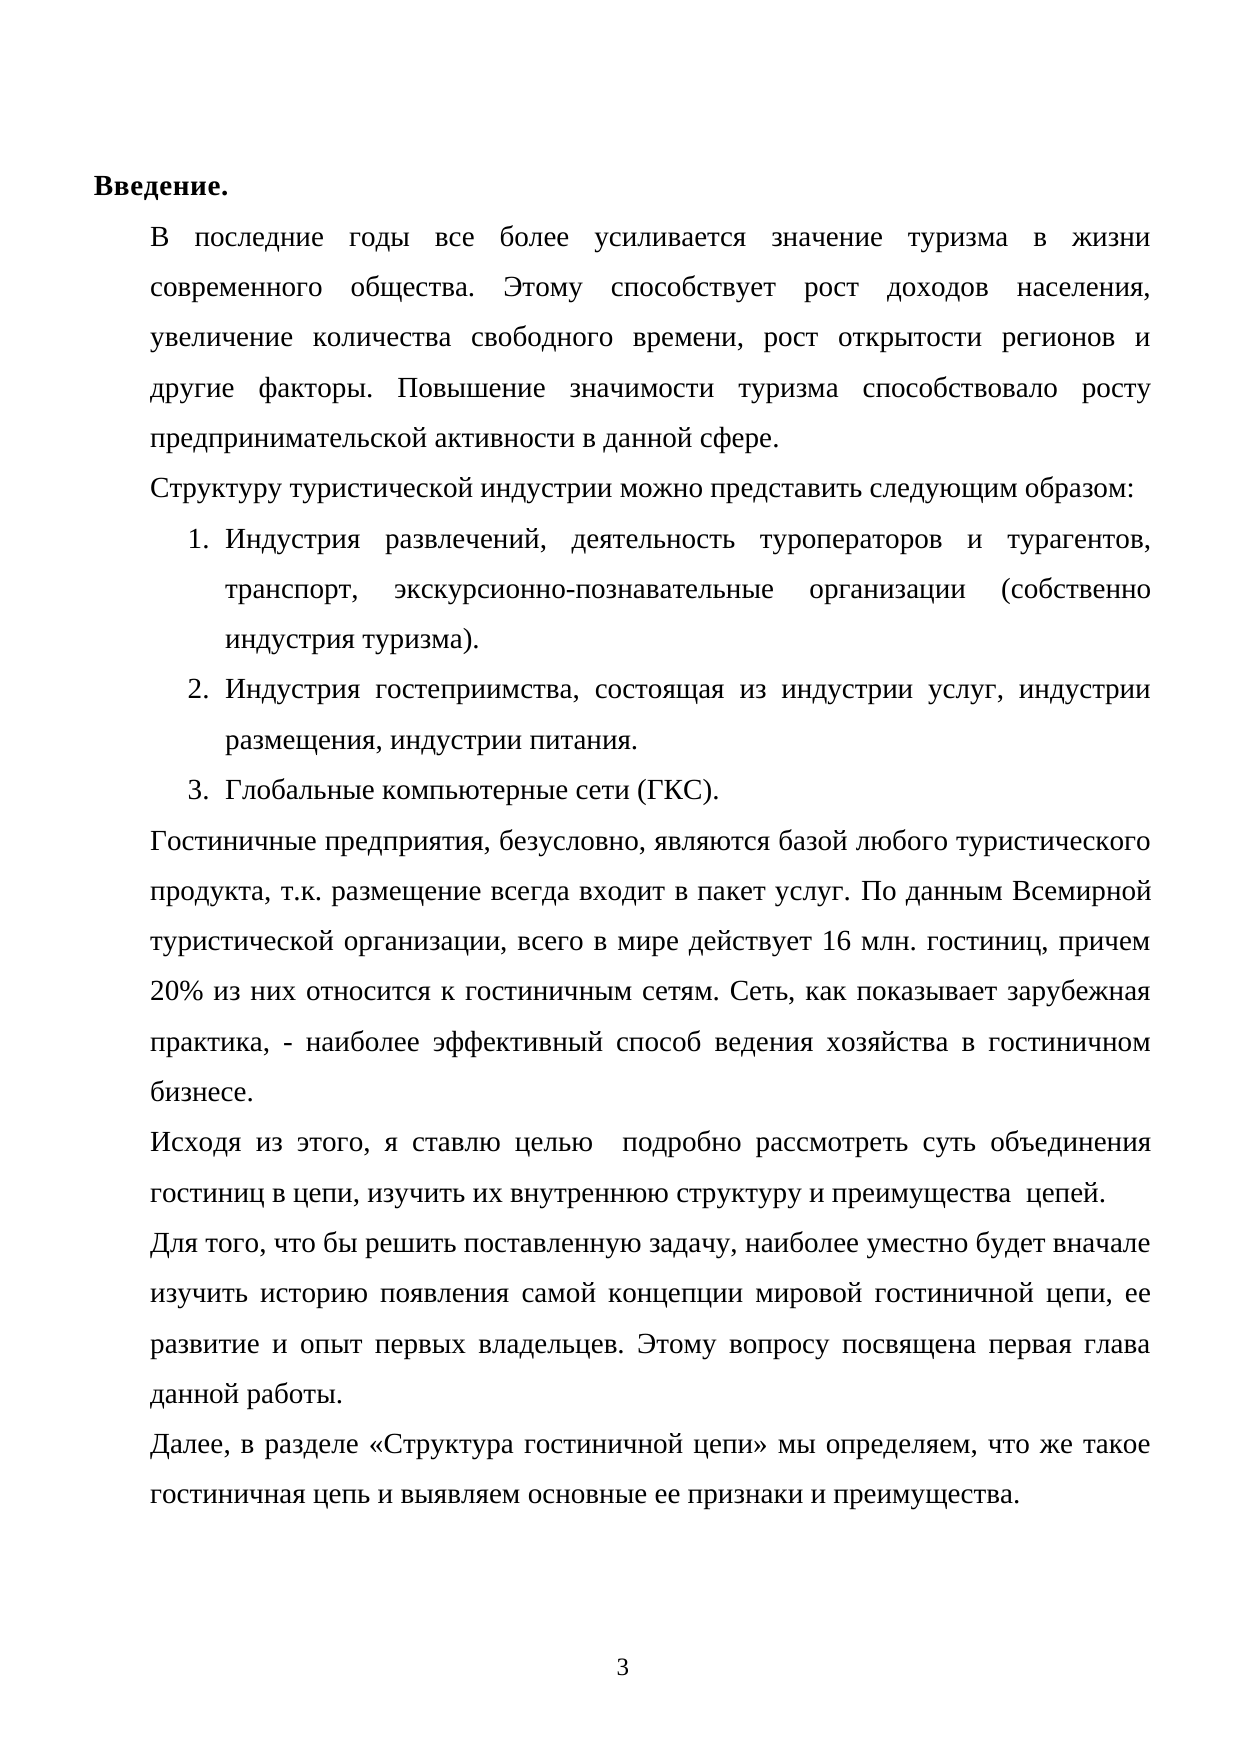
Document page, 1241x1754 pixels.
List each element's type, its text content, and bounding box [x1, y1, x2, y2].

text Исходя из этого, я ставлю целью подробно рассмотреть суть объединения гостиниц в цепи, изучить их внутреннюю структуру и преимущества цепей. [150, 1124, 1152, 1208]
text Гостиничные предприятия, безусловно, являются базой любого туристического продукта, т.к. размещение всегда входит в пакет услуг. По данным Всемирной туристической организации, всего в мире действует 16 млн. гостиниц, причем 20% из них относится к гостиничным сетям. Сеть, как показывает зарубежная практика, - наиболее эффективный способ ведения хозяйства в гостиничном бизнесе. [150, 823, 1152, 1108]
list Индустрия развлечений, деятельность туроператоров и турагентов, транспорт, экскурсионно-познавательные организации (собственно индустрия туризма). [187, 521, 1152, 655]
text В последние годы все более усиливается значение туризма в жизни современного общества. Этому способствует рост доходов населения, увеличение количества свободного времени, рост открытости регионов и другие факторы. Повышение значимости туризма способствовало росту предпринимательской активности в данной сфере. [150, 219, 1152, 454]
list Глобальные компьютерные сети (ГКС). [187, 772, 1152, 806]
text Для того, что бы решить поставленную задачу, наиболее уместно будет вначале изучить историю появления самой концепции мировой гостиничной цепи, ее развитие и опыт первых владельцев. Этому вопросу посвящена первая глава данной работы. [150, 1225, 1152, 1409]
text Структуру туристической индустрии можно представить следующим образом: [150, 470, 1152, 504]
text Далее, в разделе «Структура гостиничной цепи» мы определяем, что же такое гостиничная цепь и выявляем основные ее признаки и преимущества. [150, 1426, 1152, 1510]
list Индустрия гостеприимства, состоящая из индустрии услуг, индустрии размещения, индустрии питания. [187, 672, 1152, 756]
subtitle Введение. [94, 168, 1152, 202]
